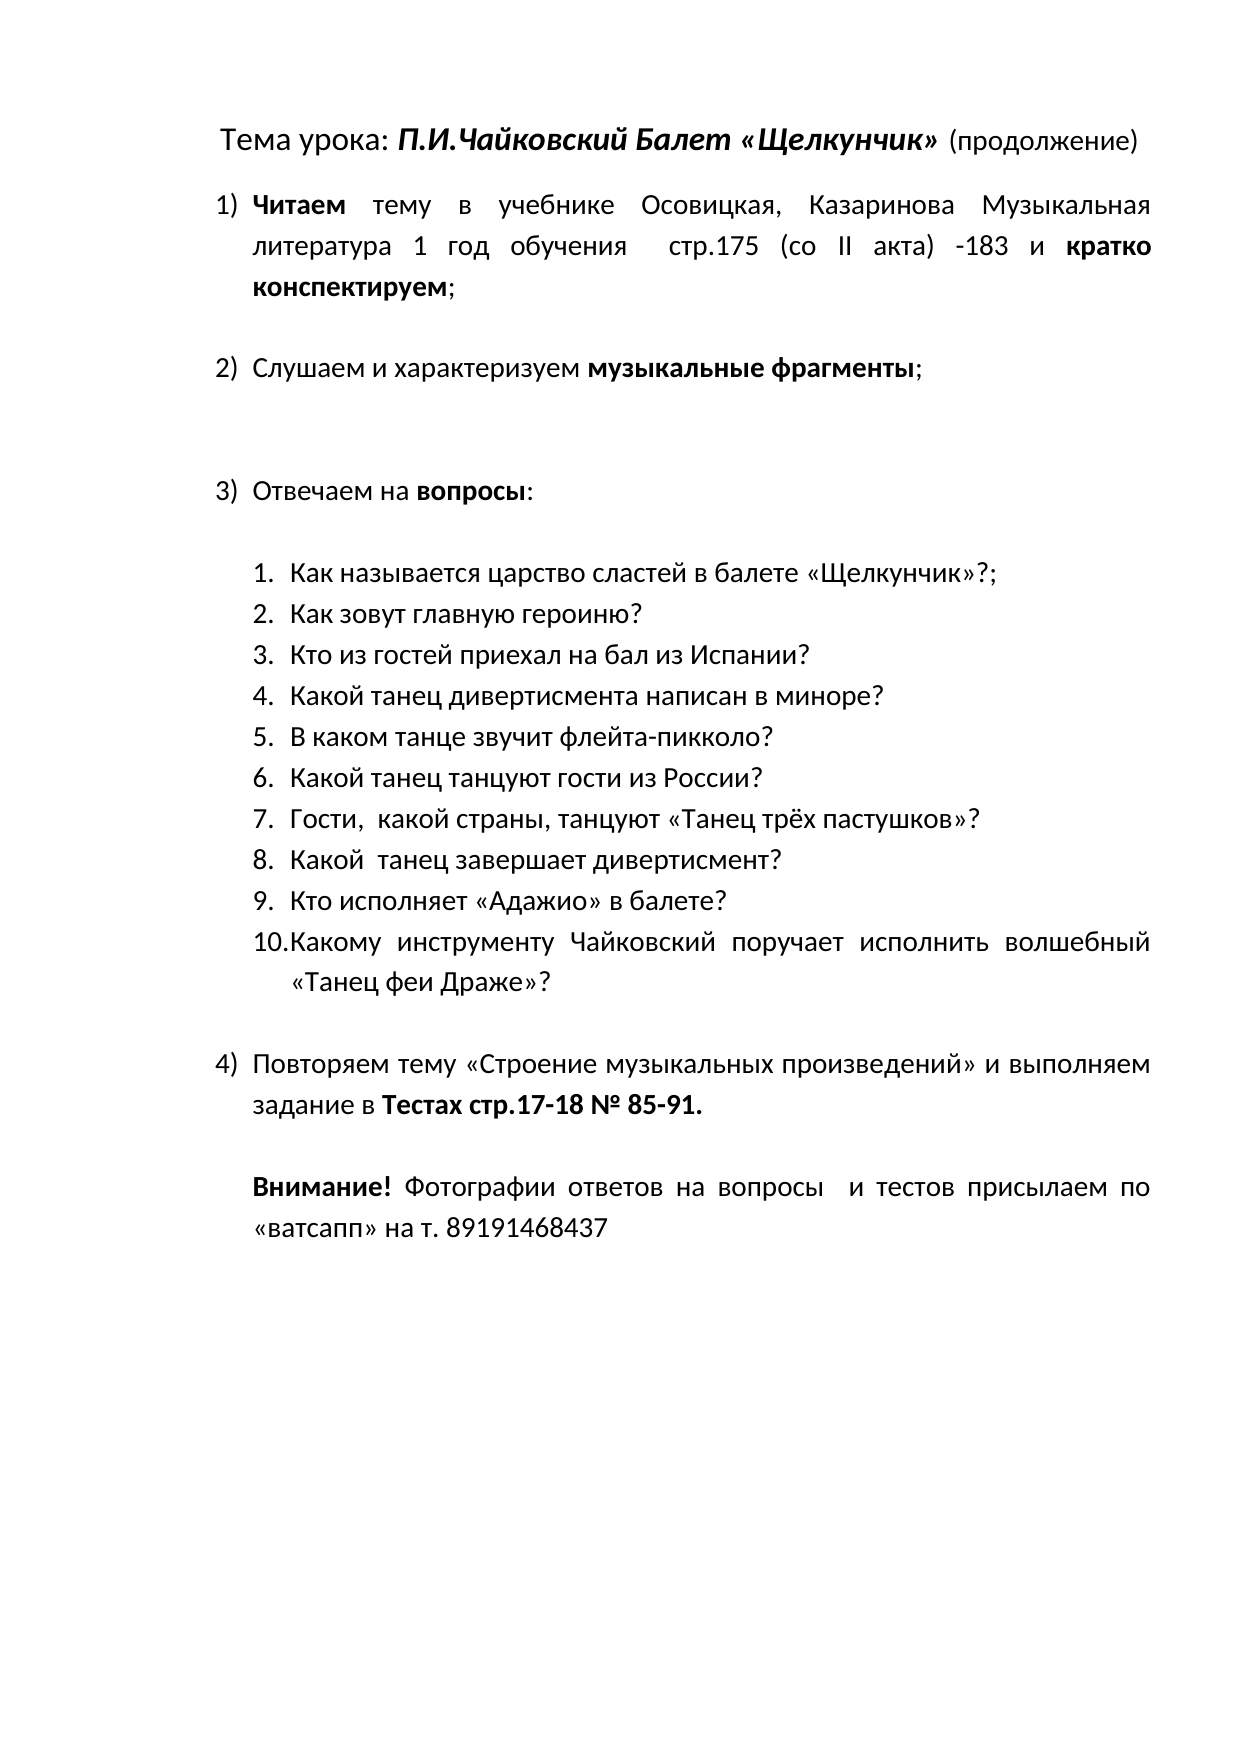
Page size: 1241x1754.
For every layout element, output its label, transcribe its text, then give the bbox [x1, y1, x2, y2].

list Повторяем тему «Строение музыкальных произведений» и выполняем задание в Тестах стр.17-18 № 85-91. [215, 1045, 1152, 1122]
list Какому инструменту Чайковский поручает исполнить волшебный «Танец феи Драже»? [252, 923, 1152, 999]
list Какой танец дивертисмента написан в миноре? [252, 677, 1152, 713]
list Как называется царство сластей в балете «Щелкунчик»?; [252, 554, 1152, 590]
text Тема урока: П.И.Чайковский Балет «Щелкунчик» (продолжение) [177, 118, 1152, 159]
list Слушаем и характеризуем музыкальные фрагменты; [215, 349, 1152, 385]
list Читаем тему в учебнике Осовицкая, Казаринова Музыкальная литература 1 год обучения стр.175 (со II акта) -183 и кратко конспектируем; [215, 186, 1152, 303]
list Отвечаем на вопросы: [215, 472, 1152, 508]
list Какой танец танцуют гости из России? [252, 759, 1152, 794]
list Кто исполняет «Адажио» в балете? [252, 882, 1152, 917]
list Как зовут главную героиню? [252, 595, 1152, 631]
list Какой танец завершает дивертисмент? [252, 841, 1152, 876]
list Внимание! Фотографии ответов на вопросы и тестов присылаем по «ватсапп» на т. 89191468437 [252, 1168, 1152, 1245]
list Кто из гостей приехал на бал из Испании? [252, 636, 1152, 672]
list Гости, какой страны, танцуют «Танец трёх пастушков»? [252, 800, 1152, 835]
list В каком танце звучит флейта-пикколо? [252, 718, 1152, 753]
